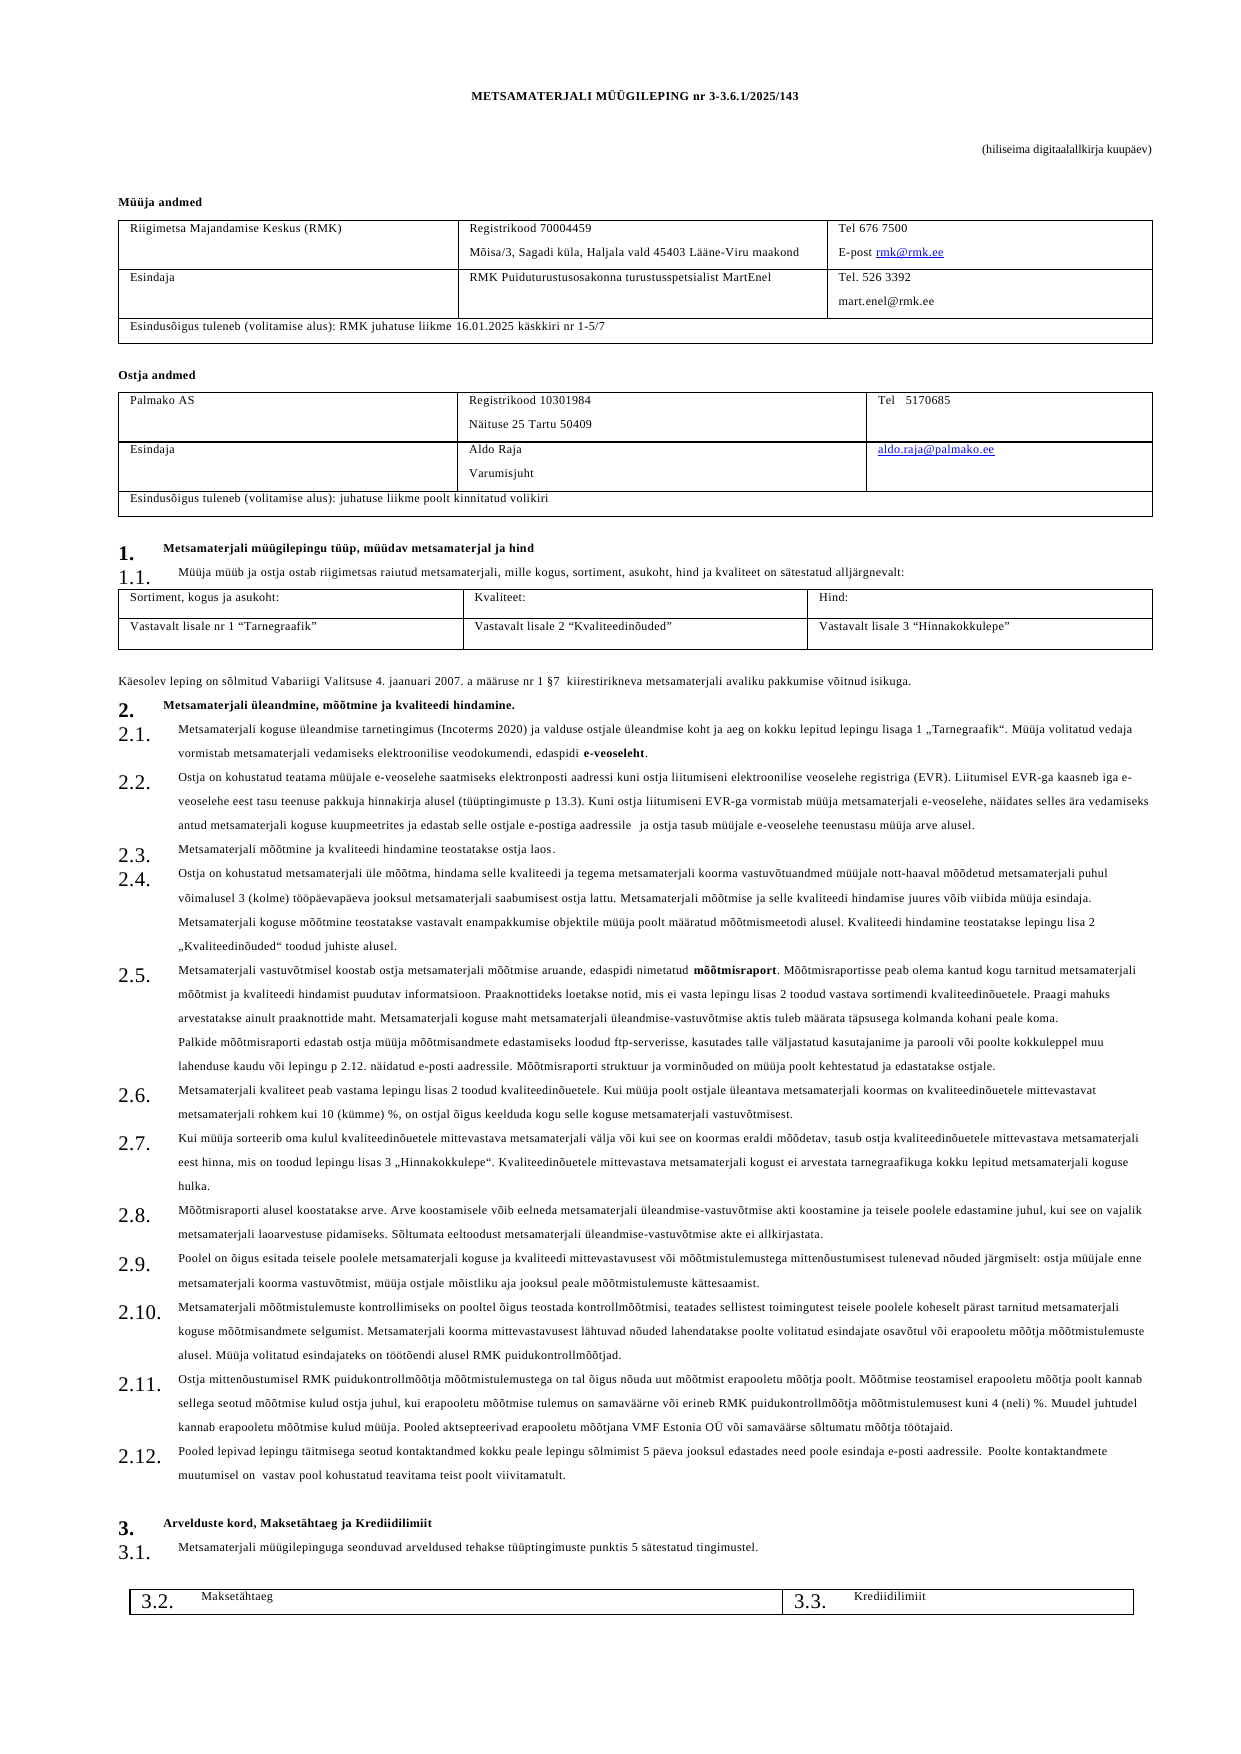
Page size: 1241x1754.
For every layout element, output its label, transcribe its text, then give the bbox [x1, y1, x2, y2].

text METSAMATERJALI MÜÜGILEPING nr 3-3.6.1/2025/143 [118, 89, 1152, 113]
text Mõõtmisraporti alusel koostatakse arve. Arve koostamisele võib eelneda metsamaterjali üleandmise-vastuvõtmise akti koostamine ja teisele poolele edastamine juhul, kui see on vajalik metsamaterjali laoarvestuse pidamiseks. Sõltumata eeltoodust metsamaterjali üleandmise-vastuvõtmise akte ei allkirjastata. [118, 1203, 1152, 1252]
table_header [131, 1590, 782, 1613]
table_header Sortiment, kogus ja asukoht: [119, 590, 463, 618]
table_header Registrikood 70004459 Mõisa/3, Sagadi küla, Haljala vald 45403 Lääne-Viru maakond [459, 221, 827, 269]
text Metsamaterjali koguse üleandmise tarnetingimus (Incoterms 2020) ja valduse ostjale üleandmise koht ja aeg on kokku lepitud lepingu lisaga 1 „Tarnegraafik“. Müüja volitatud vedaja vormistab metsamaterjali vedamiseks elektroonilise veodokumendi, edaspidi e-veoseleht. [118, 722, 1152, 770]
text Müüja müüb ja ostja ostab riigimetsas raiutud metsamaterjali, mille kogus, sortiment, asukoht, hind ja kvaliteet on sätestatud alljärgnevalt: [118, 565, 1152, 589]
text (hiliseima digitaalallkirja kuupäev) [118, 142, 1152, 166]
table_cell Vastavalt lisale 2 “Kvaliteedinõuded” [464, 619, 807, 649]
table_header Registrikood 10301984 Näituse 25 Tartu 50409 [458, 393, 866, 441]
table_cell RMK Puiduturustusosakonna turustusspetsialist MartEnel [459, 270, 827, 318]
table_header Riigimetsa Majandamise Keskus (RMK) [119, 221, 458, 269]
text Ostja andmed [118, 368, 1152, 392]
table_cell Esindaja [119, 443, 457, 491]
table_header Hind: [808, 590, 1152, 618]
text Pooled lepivad lepingu täitmisega seotud kontaktandmed kokku peale lepingu sõlmimist 5 päeva jooksul edastades need poole esindaja e-posti aadressile. Poolte kontaktandmete muutumisel on vastav pool kohustatud teavitama teist poolt viivitamatult. [118, 1444, 1152, 1492]
table_cell Vastavalt lisale 3 “Hinnakokkulepe” [808, 619, 1152, 649]
text Metsamaterjali mõõtmistulemuste kontrollimiseks on pooltel õigus teostada kontrollmõõtmisi, teatades sellistest toimingutest teisele poolele koheselt pärast tarnitud metsamaterjali koguse mõõtmisandmete selgumist. Metsamaterjali koorma mittevastavusest lähtuvad nõuded lahendatakse poolte volitatud esindajate osavõtul või erapooletu mõõtja mõõtmistulemuste alusel. Müüja volitatud esindajateks on töötõendi alusel RMK puidukontrollmõõtjad. [118, 1300, 1152, 1372]
table_cell Vastavalt lisale nr 1 “Tarnegraafik” [119, 619, 463, 649]
table_cell Esindaja [119, 270, 458, 318]
text Metsamaterjali müügilepinguga seonduvad arveldused tehakse tüüptingimuste punktis 5 sätestatud tingimustel. [118, 1540, 1152, 1564]
text Metsamaterjali kvaliteet peab vastama lepingu lisas 2 toodud kvaliteedinõuetele. Kui müüja poolt ostjale üleantava metsamaterjali koormas on kvaliteedinõuetele mittevastavat metsamaterjali rohkem kui 10 (kümme) %, on ostjal õigus keelduda kogu selle koguse metsamaterjali vastuvõtmisest. [118, 1083, 1152, 1131]
list Palkide mõõtmisraporti edastab ostja müüja mõõtmisandmete edastamiseks loodud ftp-serverisse, kasutades talle väljastatud kasutajanime ja parooli või poolte kokkuleppel muu lahenduse kaudu või lepingu p 2.12. näidatud e-posti aadressile. Mõõtmisraporti struktuur ja vorminõuded on müüja poolt kehtestatud ja edastatakse ostjale. [178, 1035, 1152, 1083]
text Poolel on õigus esitada teisele poolele metsamaterjali koguse ja kvaliteedi mittevastavusest või mõõtmistulemustega mittenõustumisest tulenevad nõuded järgmiselt: ostja müüjale enne metsamaterjali koorma vastuvõtmist, müüja ostjale mõistliku aja jooksul peale mõõtmistulemuste kättesaamist. [118, 1252, 1152, 1300]
table_cell Tel. 526 3392 mart.enel@rmk.ee [828, 270, 1152, 318]
table_header Kvaliteet: [464, 590, 807, 618]
text Metsamaterjali vastuvõtmisel koostab ostja metsamaterjali mõõtmise aruande, edaspidi nimetatud mõõtmisraport. Mõõtmisraportisse peab olema kantud kogu tarnitud metsamaterjali mõõtmist ja kvaliteedi hindamist puudutav informatsioon. Praaknottideks loetakse notid, mis ei vasta lepingu lisas 2 toodud vastava sortimendi kvaliteedinõuetele. Praagi mahuks arvestatakse ainult praaknottide maht. Metsamaterjali koguse maht metsamaterjali üleandmise-vastuvõtmise aktis tuleb määrata täpsusega kolmanda kohani peale koma. [118, 963, 1152, 1035]
text Käesolev leping on sõlmitud Vabariigi Valitsuse 4. jaanuari 2007. a määruse nr 1 §7 kiirestirikneva metsamaterjali avaliku pakkumise võitnud isikuga. [118, 674, 1167, 698]
table_cell Esindusõigus tuleneb (volitamise alus): RMK juhatuse liikme käskkiri nr 1-5/7 [119, 319, 1152, 343]
text Metsamaterjali mõõtmine ja kvaliteedi hindamine teostatakse ostja laos. [118, 842, 1152, 867]
table_header Tel 676 7500 E-post rmk@rmk.ee [828, 221, 1152, 269]
table_cell Esindusõigus tuleneb (volitamise alus): juhatuse liikme poolt kinnitatud volikiri [119, 492, 1152, 516]
table_header Palmako AS [119, 393, 457, 441]
table_header Krediidilimiit [783, 1590, 1133, 1613]
table_cell Aldo Raja Varumisjuht [458, 443, 866, 491]
text Arvelduste kord, Maksetähtaeg ja Krediidilimiit [118, 1516, 1152, 1540]
text Metsamaterjali üleandmine, mõõtmine ja kvaliteedi hindamine. [118, 698, 1152, 722]
table_cell aldo.raja@palmako.ee [867, 443, 1152, 491]
text Ostja on kohustatud teatama müüjale e-veoselehe saatmiseks elektronposti aadressi kuni ostja liitumiseni elektroonilise veoselehe registriga (EVR). Liitumisel EVR-ga kaasneb iga e-veoselehe eest tasu teenuse pakkuja hinnakirja alusel (tüüptingimuste p 13.3). Kuni ostja liitumiseni EVR-ga vormistab müüja metsamaterjali e-veoselehe, näidates selles ära vedamiseks antud metsamaterjali koguse kuupmeetrites ja edastab selle ostjale e-postiga aadressile ja ostja tasub müüjale e-veoselehe teenustasu müüja arve alusel. [118, 770, 1152, 842]
text Kui müüja sorteerib oma kulul kvaliteedinõuetele mittevastava metsamaterjali välja või kui see on koormas eraldi mõõdetav, tasub ostja kvaliteedinõuetele mittevastava metsamaterjali eest hinna, mis on toodud lepingu lisas 3 „Hinnakokkulepe“. Kvaliteedinõuetele mittevastava metsamaterjali kogust ei arvestata tarnegraafikuga kokku lepitud metsamaterjali koguse hulka. [118, 1131, 1152, 1203]
text Müüja andmed [118, 196, 1152, 219]
table_header Tel 5170685 [867, 393, 1152, 441]
text Ostja mittenõustumisel RMK puidukontrollmõõtja mõõtmistulemustega on tal õigus nõuda uut mõõtmist erapooletu mõõtja poolt. Mõõtmise teostamisel erapooletu mõõtja poolt kannab sellega seotud mõõtmise kulud ostja juhul, kui erapooletu mõõtmise tulemus on samaväärne või erineb RMK puidukontrollmõõtja mõõtmistulemusest kuni 4 (neli) %. Muudel juhtudel kannab erapooletu mõõtmise kulud müüja. Pooled aktsepteerivad erapooletu mõõtjana VMF Estonia OÜ või samaväärse sõltumatu mõõtja töötajaid. [118, 1372, 1152, 1444]
text Metsamaterjali müügilepingu tüüp, müüdav metsamaterjal ja hind [118, 541, 1152, 565]
text Ostja on kohustatud metsamaterjali üle mõõtma, hindama selle kvaliteedi ja tegema metsamaterjali koorma vastuvõtuandmed müüjale nott-haaval mõõdetud metsamaterjali puhul võimalusel 3 (kolme) tööpäevapäeva jooksul metsamaterjali saabumisest ostja lattu. Metsamaterjali mõõtmise ja selle kvaliteedi hindamise juures võib viibida müüja esindaja. Metsamaterjali koguse mõõtmine teostatakse vastavalt enampakkumise objektile müüja poolt määratud mõõtmismeetodi alusel. Kvaliteedi hindamine teostatakse lepingu lisa 2 „Kvaliteedinõuded“ toodud juhiste alusel. [118, 867, 1152, 963]
